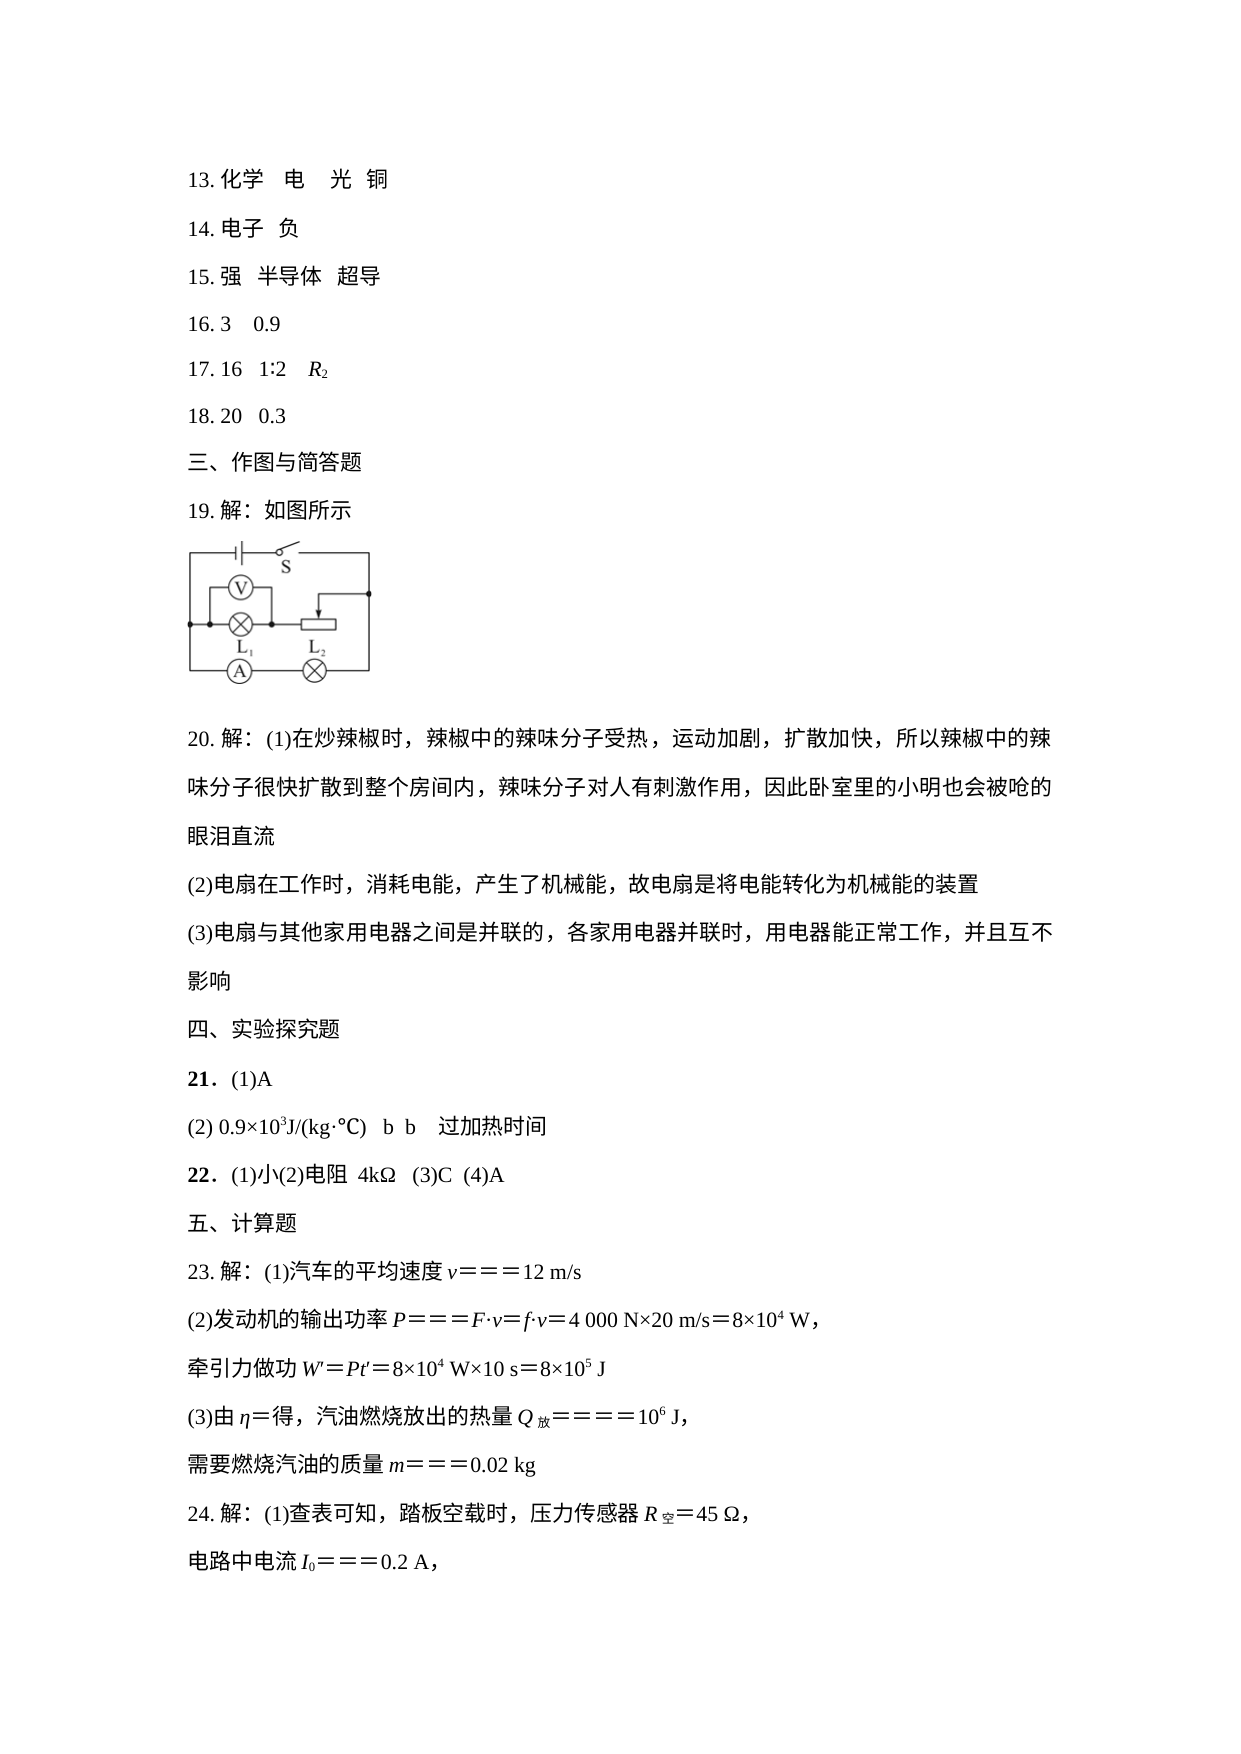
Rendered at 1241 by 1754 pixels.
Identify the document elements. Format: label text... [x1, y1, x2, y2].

text 18. 20 0.3 [187, 399, 1053, 432]
text 三、作图与简答题 [187, 444, 1053, 477]
text 14. 电子 负 [187, 210, 1053, 243]
text 22．(1)小(2)电阻 4kΩ (3)C (4)A [187, 1157, 1053, 1189]
text (3)由η＝得，汽油燃烧放出的热量Q放＝＝＝＝106 J， [187, 1399, 1053, 1431]
text (3)电扇与其他家用电器之间是并联的，各家用电器并联时，用电器能正常工作，并且互不影响 [187, 915, 1053, 996]
text 需要燃烧汽油的质量m＝＝＝0.02 kg [187, 1447, 1053, 1479]
text 电路中电流I0＝＝＝0.2 A， [187, 1544, 1053, 1576]
text 15. 强 半导体 超导 [187, 259, 1053, 291]
picture [187, 541, 372, 684]
text 24. 解：(1)查表可知，踏板空载时，压力传感器R空＝45 Ω， [187, 1495, 1053, 1528]
text 17. 16 1∶2 R2 [187, 352, 1053, 384]
text (2)发动机的输出功率P＝＝＝F·v＝f·v＝4 000 N×20 m/s＝8×104 W， [187, 1302, 1053, 1334]
text (2) 0.9×103J/(kg·℃) b b 过加热时间 [187, 1109, 1053, 1141]
text (2)电扇在工作时，消耗电能，产生了机械能，故电扇是将电能转化为机械能的装置 [187, 867, 1053, 899]
text 23. 解：(1)汽车的平均速度v＝＝＝12 m/s [187, 1254, 1053, 1286]
text 16. 3 0.9 [187, 307, 1053, 339]
text 牵引力做功W′＝Pt′＝8×104 W×10 s＝8×105 J [187, 1350, 1053, 1383]
text 21．(1)A [187, 1060, 1053, 1093]
text 四、实验探究题 [187, 1012, 1053, 1044]
text 19. 解：如图所示 [187, 493, 1053, 525]
text 五、计算题 [187, 1205, 1053, 1238]
text 13. 化学 电 光 铜 [187, 162, 1053, 194]
text 20. 解：(1)在炒辣椒时，辣椒中的辣味分子受热，运动加剧，扩散加快，所以辣椒中的辣味分子很快扩散到整个房间内，辣味分子对人有刺激作用，因此卧室里的小明也会被呛的眼泪直流 [187, 721, 1053, 851]
